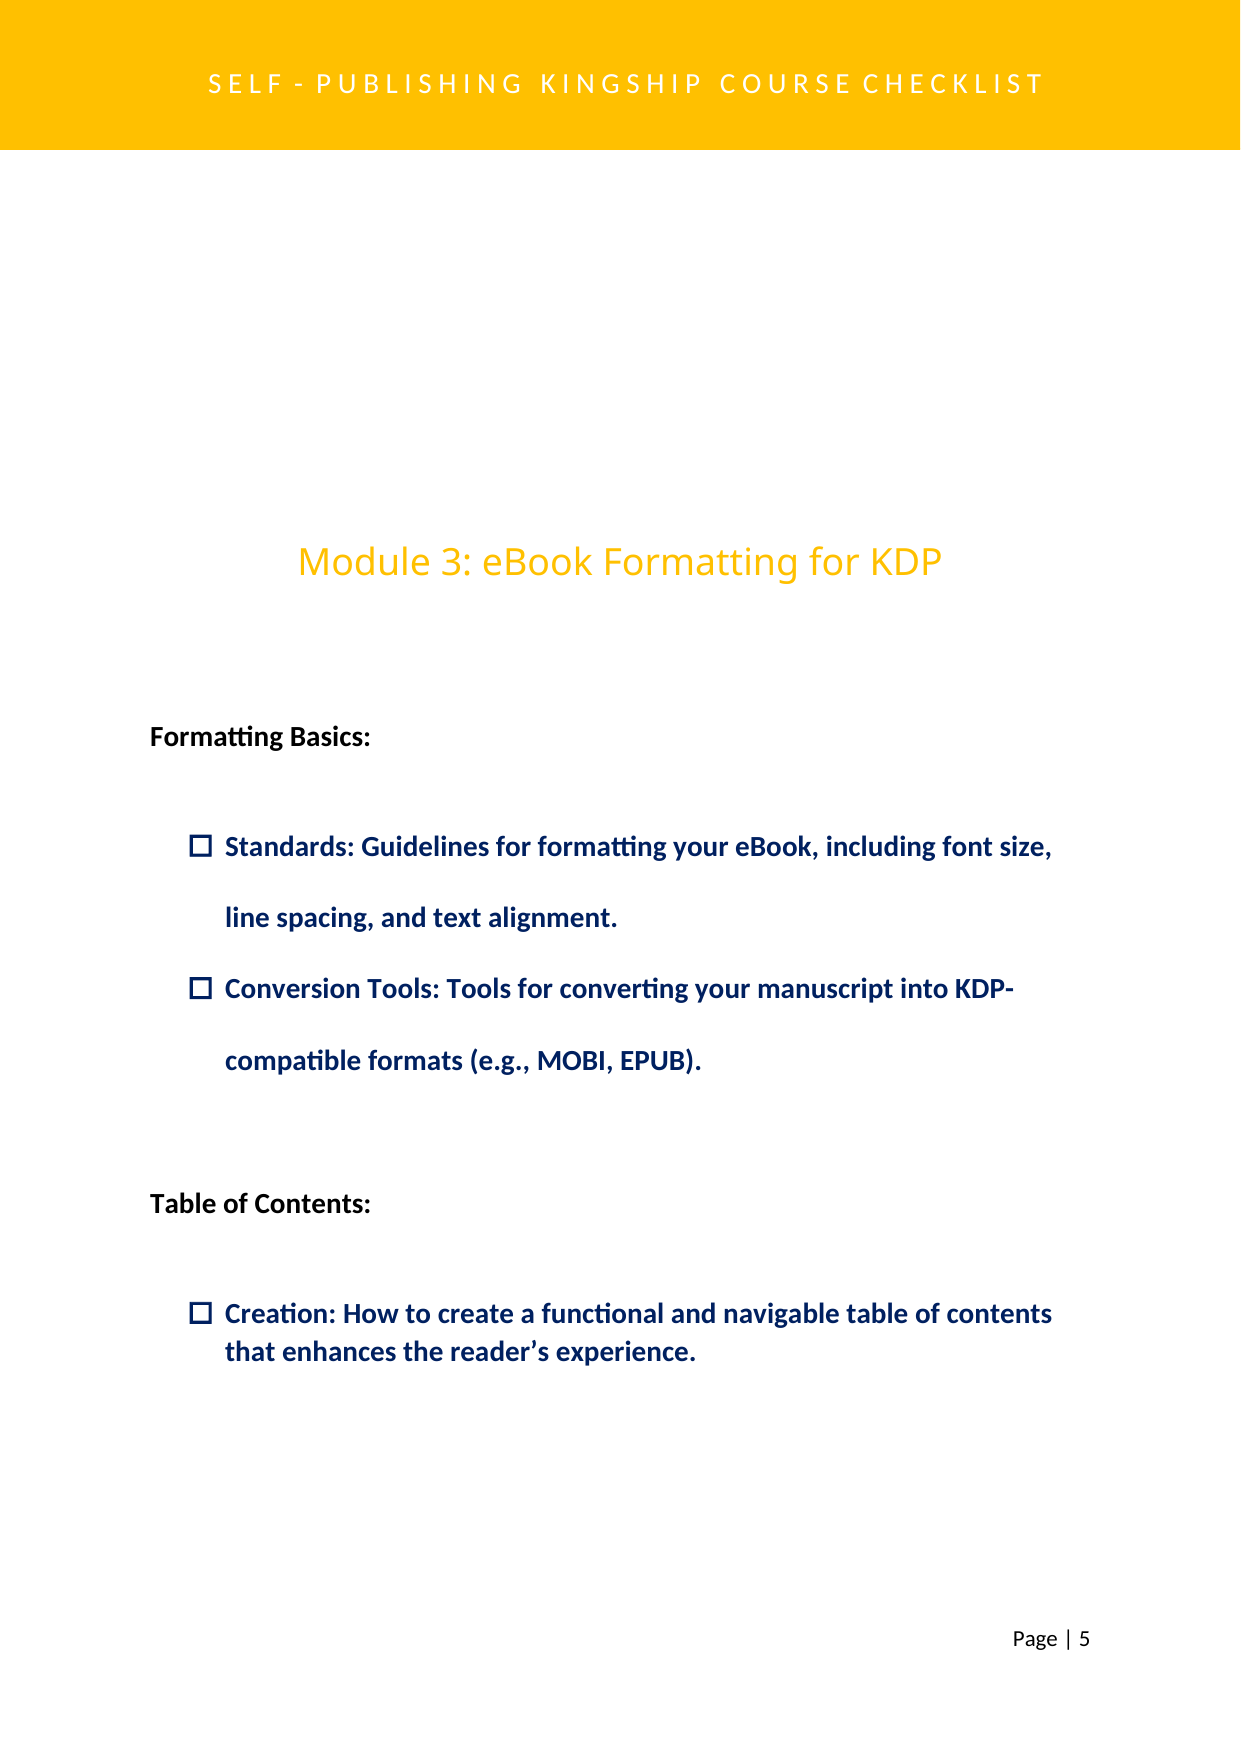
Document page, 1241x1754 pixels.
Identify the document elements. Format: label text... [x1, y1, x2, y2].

list Standards: Guidelines for formatting your eBook, including font size, line spacing, and text alignment. [187, 828, 1090, 935]
list Creation: How to create a functional and navigable table of contents that enhances the reader’s experience. [187, 1295, 1090, 1369]
text Formatting Basics: [150, 718, 1090, 753]
text Module 3: eBook Formatting for KDP [150, 536, 1090, 587]
text Table of Contents: [150, 1185, 1090, 1220]
list Conversion Tools: Tools for converting your manuscript into KDP-compatible formats (e.g., MOBI, EPUB). [187, 970, 1090, 1077]
